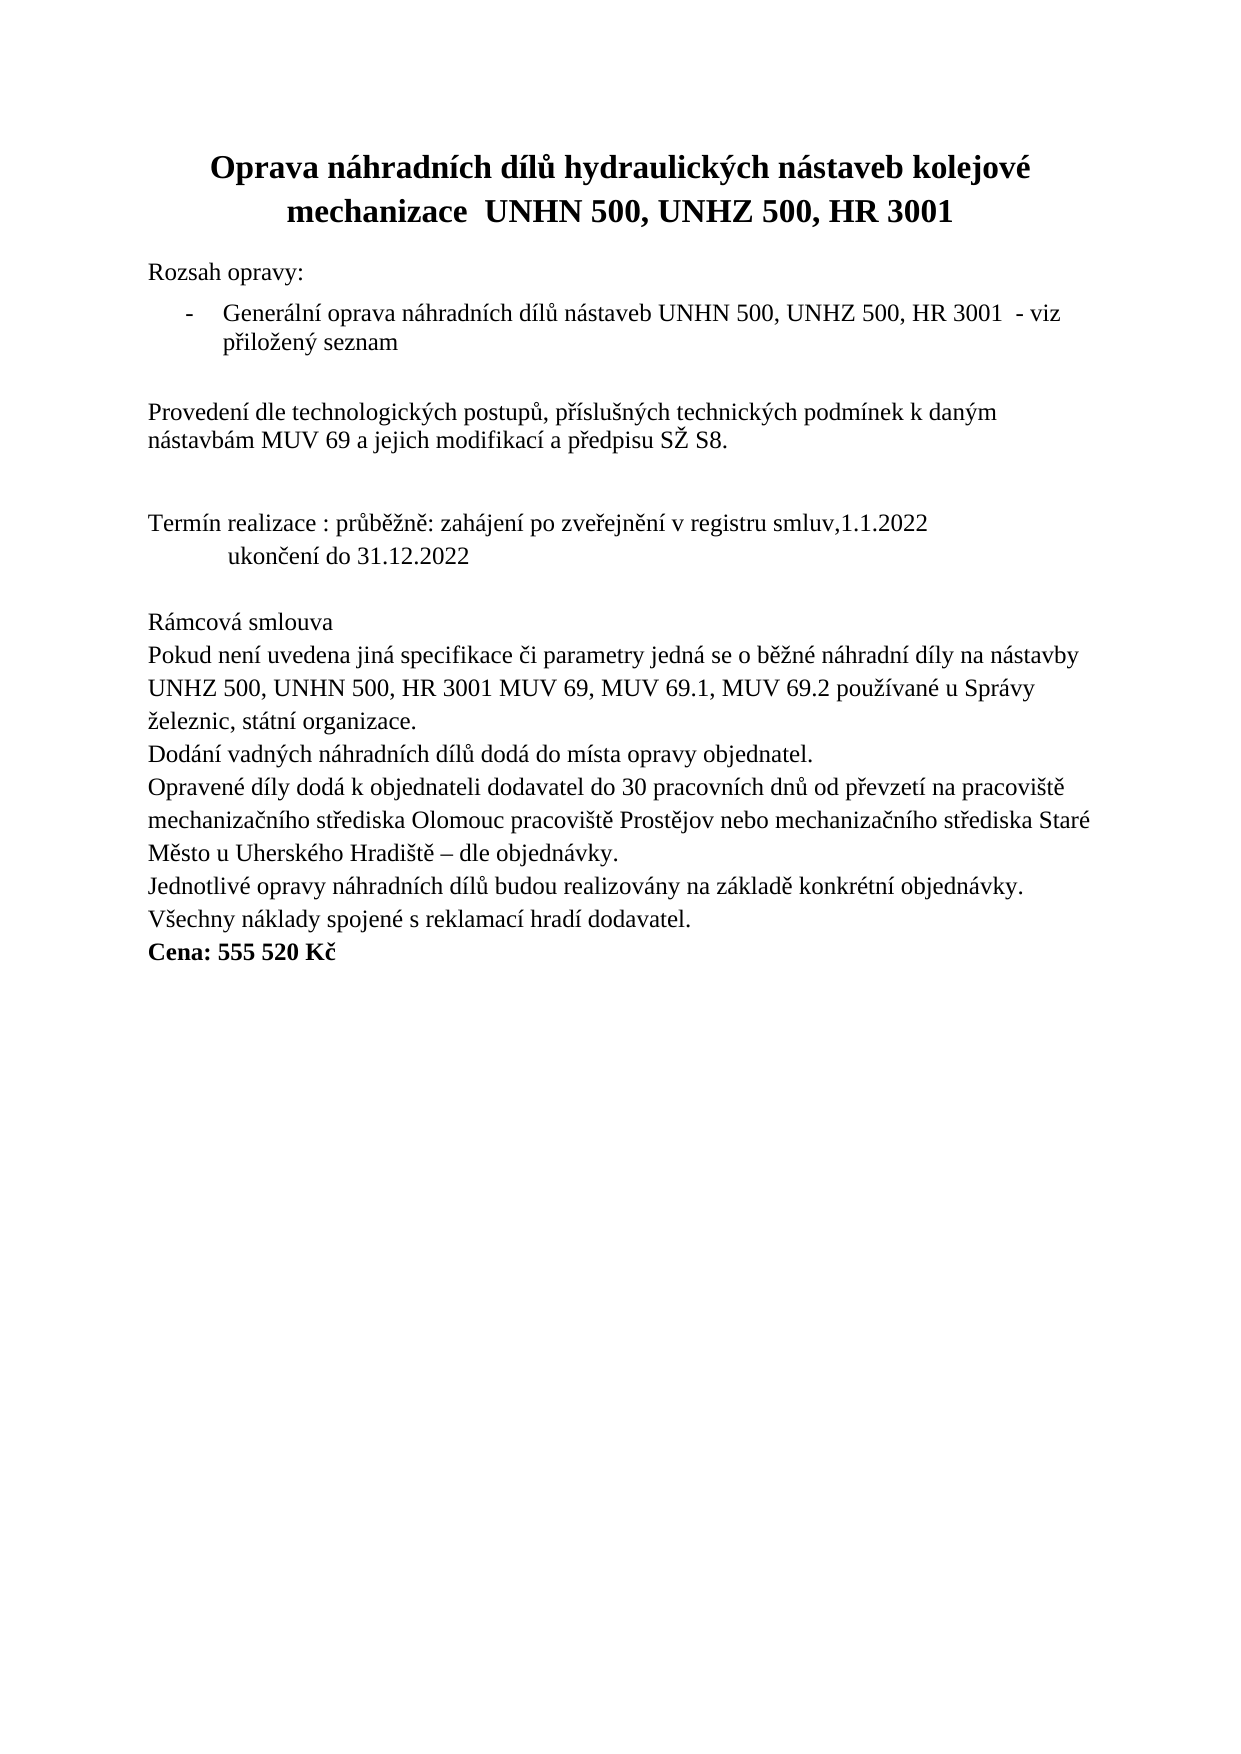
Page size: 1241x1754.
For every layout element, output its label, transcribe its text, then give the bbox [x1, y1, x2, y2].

text Oprava náhradních dílů hydraulických nástaveb kolejové mechanizace UNHN 500, UNHZ 500, HR 3001 [148, 148, 1093, 230]
text Rozsah opravy: [148, 257, 1093, 285]
text Pokud není uvedena jiná specifikace či parametry jedná se o běžné náhradní díly na nástavby UNHZ 500, UNHN 500, HR 3001 MUV 69, MUV 69.1, MUV 69.2 používané u Správy železnic, státní organizace. [148, 640, 1093, 735]
text Cena: 555 520 Kč [148, 937, 1093, 966]
text Opravené díly dodá k objednateli dodavatel do 30 pracovních dnů od převzetí na pracoviště mechanizačního střediska Olomouc pracoviště Prostějov nebo mechanizačního střediska Staré Město u Uherského Hradiště – dle objednávky. [148, 772, 1093, 867]
text Termín realizace : průběžně: zahájení po zveřejnění v registru smluv,1.1.2022 [148, 508, 1093, 537]
text Dodání vadných náhradních dílů dodá do místa opravy objednatel. [148, 739, 1093, 768]
text Provedení dle technologických postupů, příslušných technických podmínek k daným nástavbám MUV 69 a jejich modifikací a předpisu SŽ S8. [148, 397, 1093, 454]
text Jednotlivé opravy náhradních dílů budou realizovány na základě konkrétní objednávky. [148, 871, 1093, 900]
text ukončení do 31.12.2022 [148, 541, 1093, 569]
text Rámcová smlouva [148, 607, 1093, 636]
list Generální oprava náhradních dílů nástaveb UNHN 500, UNHZ 500, HR 3001 - viz přiložený seznam [185, 298, 1093, 355]
text Všechny náklady spojené s reklamací hradí dodavatel. [148, 904, 1093, 933]
